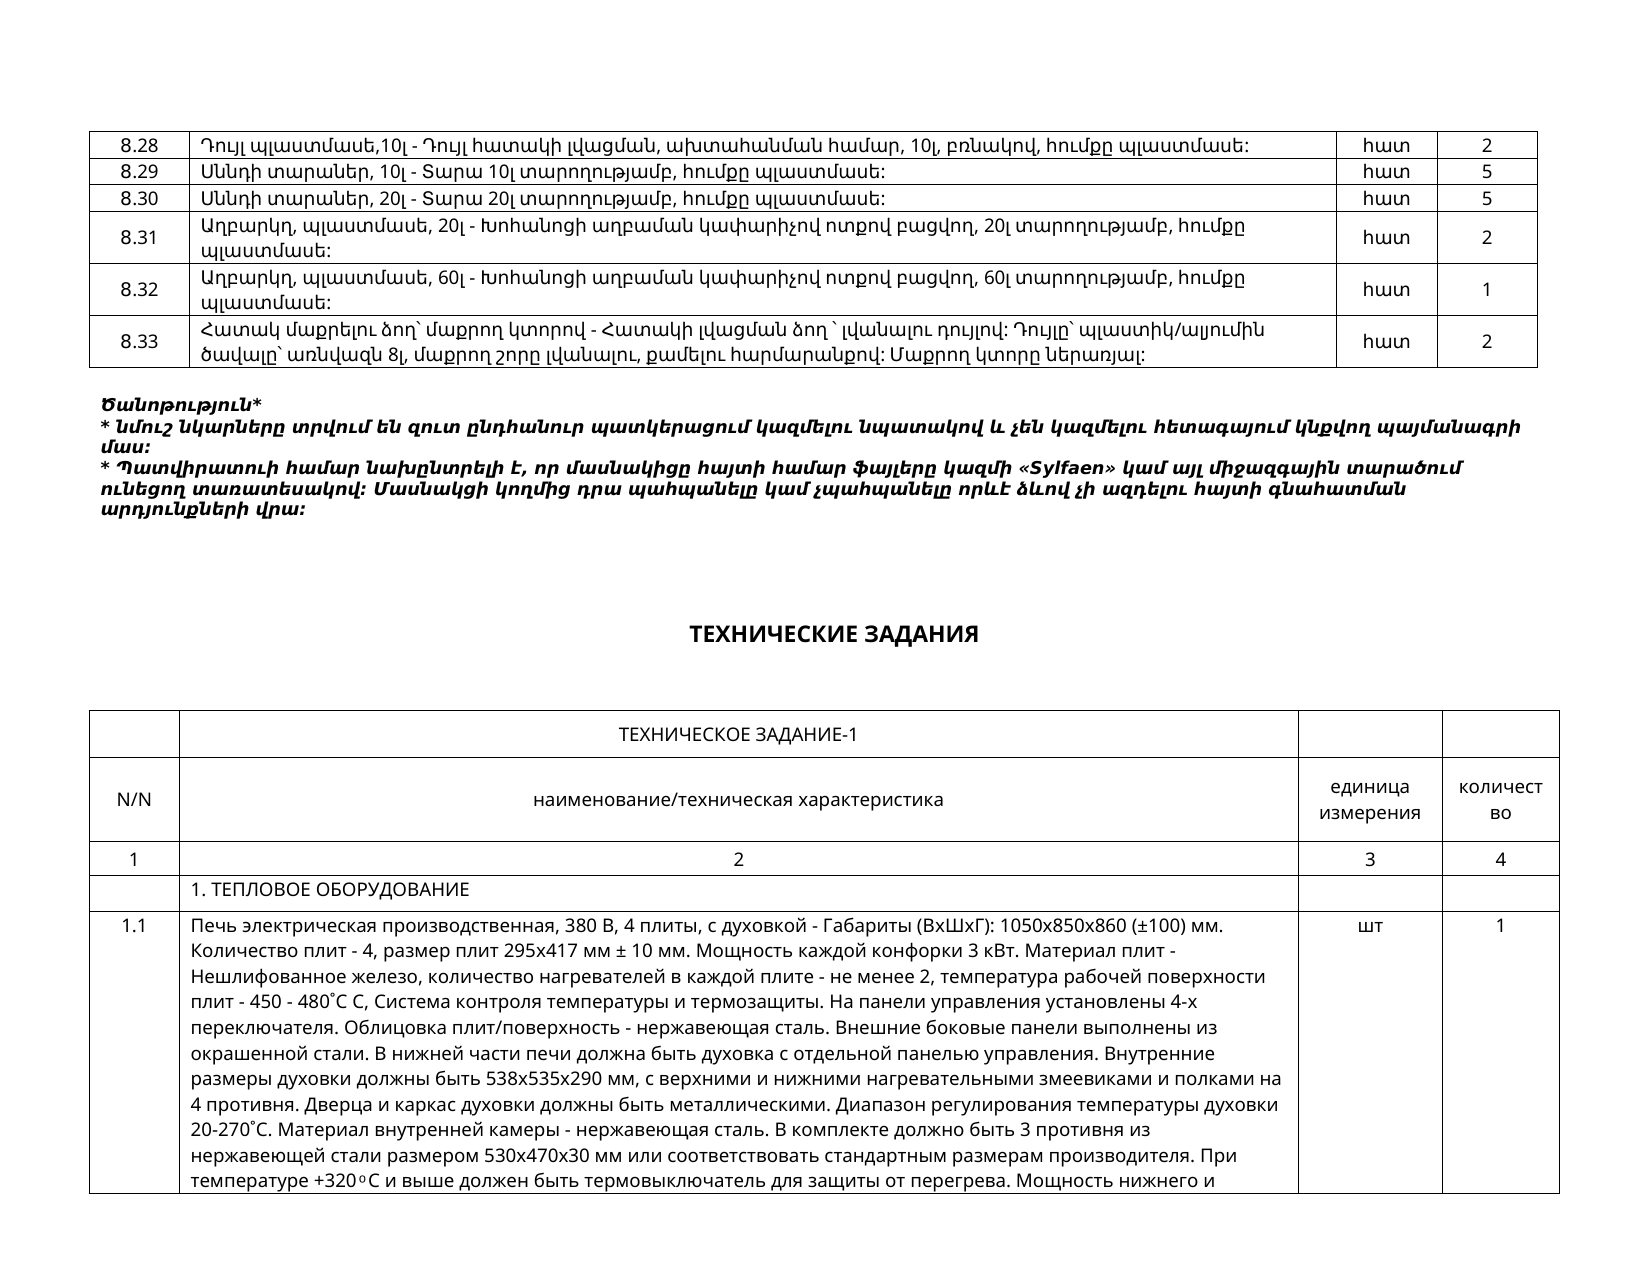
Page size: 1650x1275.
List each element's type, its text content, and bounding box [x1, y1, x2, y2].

table_cell 1 [1443, 912, 1559, 1193]
table_cell количество [1443, 758, 1559, 841]
table_cell 4 [1443, 842, 1559, 875]
table_cell 5 [1438, 185, 1537, 211]
table_cell Աղբարկղ, պլաստմասե, 20լ - Խոհանոցի աղբաման կափարիչով ոտքով բացվող, 20լ տարողությամբ, հումքը պլաստմասե: [190, 212, 1336, 263]
table_cell 8.33 [90, 316, 189, 367]
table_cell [180, 912, 1298, 1193]
table_cell 1 [90, 842, 179, 875]
table_cell [90, 876, 179, 911]
text ТЕХНИЧЕСКИЕ ЗАДАНИЯ [89, 618, 1580, 649]
table_cell наименование/техническая характеристика [180, 758, 1298, 841]
table_cell 8.29 [90, 159, 189, 184]
table_cell [1299, 876, 1442, 911]
table_cell Աղբարկղ, պլաստմասե, 60լ - Խոհանոցի աղբաման կափարիչով ոտքով բացվող, 60լ տարողությամբ, հումքը պլաստմասե: [190, 264, 1336, 315]
table_header [1299, 711, 1442, 757]
table_cell Դույլ պլաստմասե,10լ - Դույլ հատակի լվացման, ախտահանման համար, 10լ, բռնակով, հումքը պլաստմասե: [190, 132, 1336, 158]
table_cell Սննդի տարաներ, 20լ - Տարա 20լ տարողությամբ, հումքը պլաստմասե: [190, 185, 1336, 211]
table_header ТЕХНИЧЕСКОЕ ЗАДАНИЕ-1 [180, 711, 1298, 757]
table_cell N/N [90, 758, 179, 841]
table_cell հատ [1337, 316, 1437, 367]
table_cell 1 [1438, 264, 1537, 315]
table_cell հատ [1337, 132, 1437, 158]
table_cell 2 [1438, 212, 1537, 263]
table_cell 1.1 [90, 912, 179, 1193]
table_cell 8.30 [90, 185, 189, 211]
table_cell Ծանոթություն* * նմուշ նկարները տրվում են զուտ ընդհանուր պատկերացում կազմելու նպատակով և չեն կազմելու հետագայում կնքվող պայմանագրի մաս: * Պատվիրատուի համար նախընտրելի է, որ մասնակիցը հայտի համար ֆայլերը կազմի «Sylfaen» կամ այլ միջազգային տարածում ունեցող տառատեսակով։ Մասնակցի կողմից դրա պահպանելը կամ չպահպանելը որևէ ձևով չի ազդելու հայտի գնահատման արդյունքների վրա։ [89, 368, 1537, 540]
table_cell հատ [1337, 185, 1437, 211]
table_cell հատ [1337, 159, 1437, 184]
table_cell հատ [1337, 264, 1437, 315]
table_cell հատ [1337, 212, 1437, 263]
table_cell 8.28 [90, 132, 189, 158]
table_cell 8.32 [90, 264, 189, 315]
table_cell 2 [1438, 132, 1537, 158]
table_cell Հատակ մաքրելու ձող՝ մաքրող կտորով - Հատակի լվացման ձող ՝ լվանալու դույլով: Դույլը՝ պլաստիկ/ալյումին ծավալը՝ առնվազն 8լ, մաքրող շորը լվանալու, քամելու հարմարանքով: Մաքրող կտորը ներառյալ: [190, 316, 1336, 367]
table_header [90, 711, 179, 757]
table_cell Սննդի տարաներ, 10լ - Տարա 10լ տարողությամբ, հումքը պլաստմասե: [190, 159, 1336, 184]
table_cell единица измерения [1299, 758, 1442, 841]
table_cell 5 [1438, 159, 1537, 184]
table_cell 2 [180, 842, 1298, 875]
table_cell [1443, 876, 1559, 911]
table_cell 1. ТЕПЛОВОЕ ОБОРУДОВАНИЕ [180, 876, 1298, 911]
table_cell 2 [1438, 316, 1537, 367]
table_cell шт [1299, 912, 1442, 1193]
table_cell 3 [1299, 842, 1442, 875]
table_header [1443, 711, 1559, 757]
table_cell 8.31 [90, 212, 189, 263]
